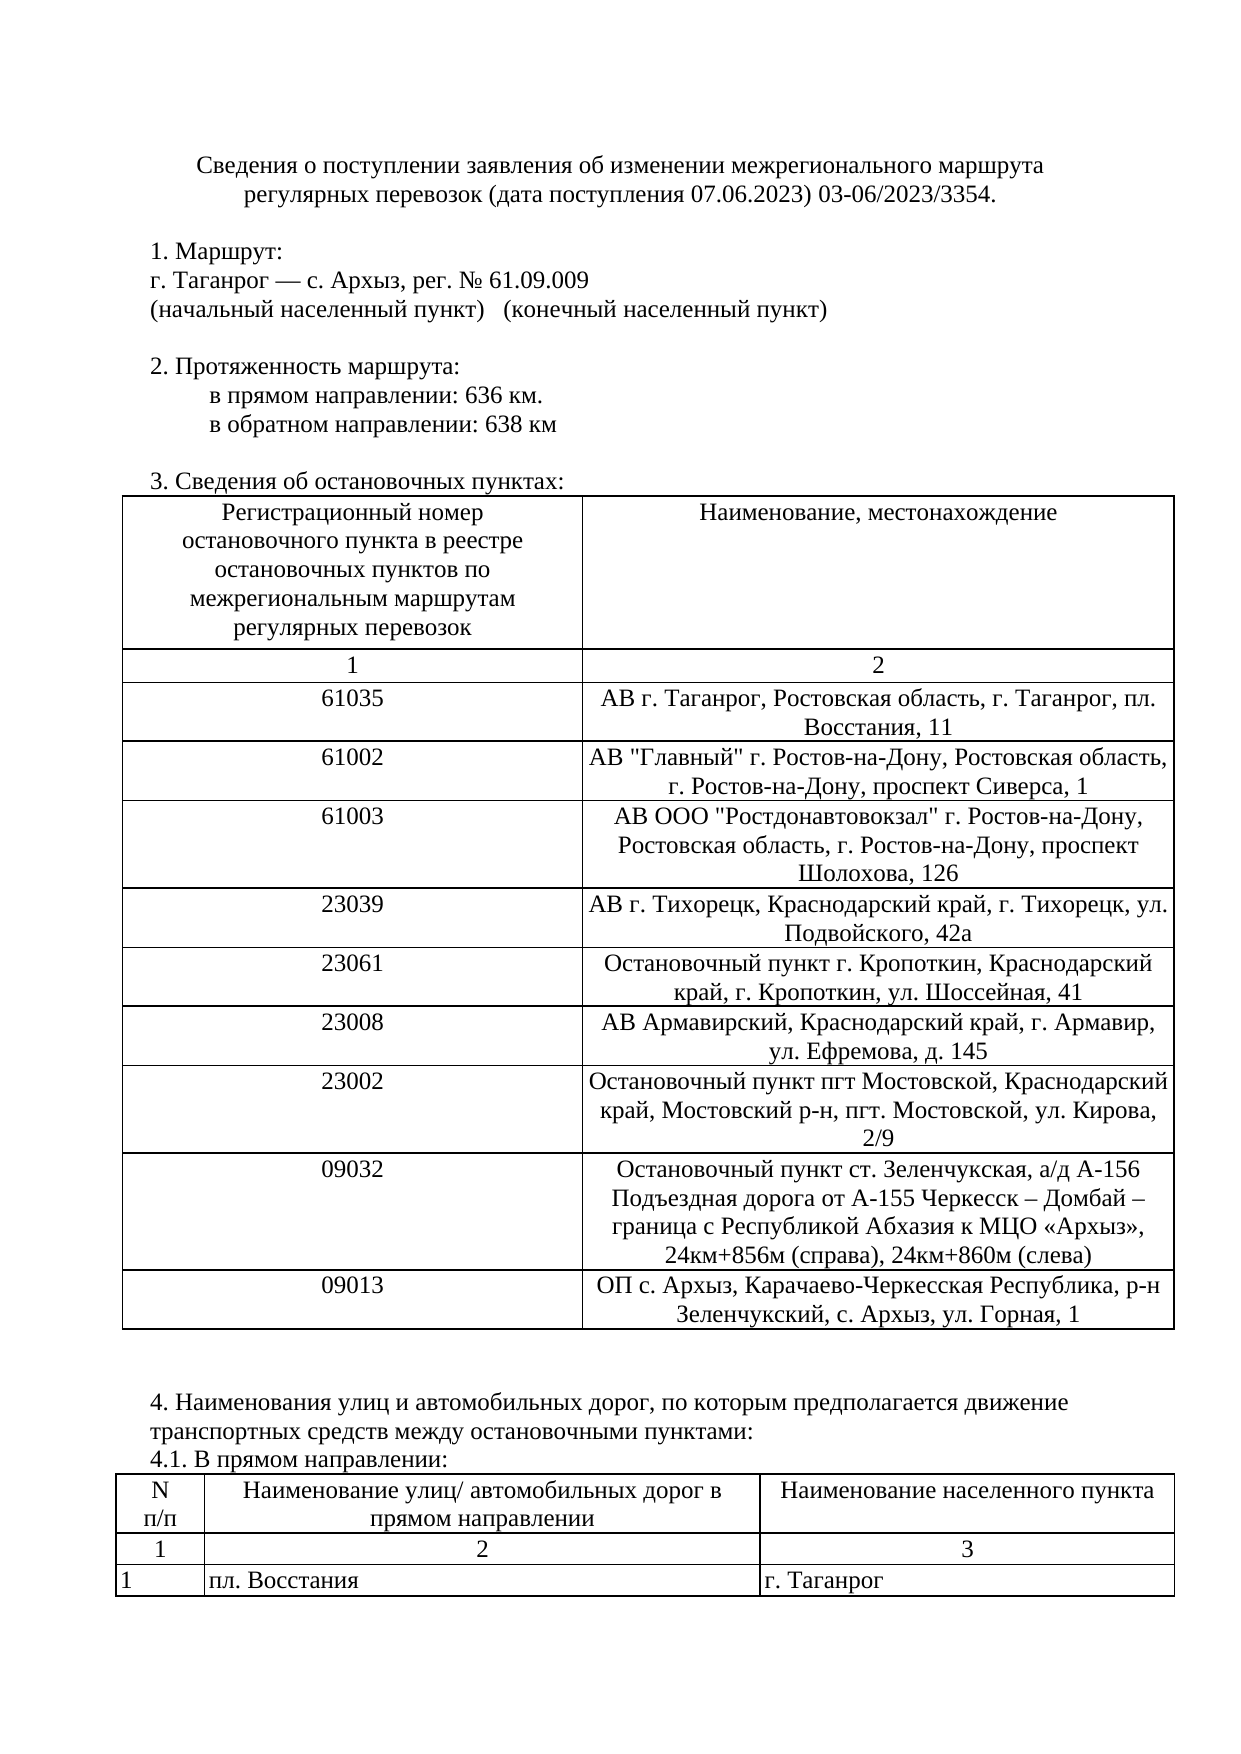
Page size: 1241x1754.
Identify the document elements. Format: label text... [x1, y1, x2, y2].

table_cell АВ Армавирский, Краснодарский край, г. Армавир, ул. Ефремова, д. 145 [583, 1007, 1173, 1064]
table_cell 09013 [123, 1271, 582, 1328]
text г. Таганрог — с. Архыз, рег. № 61.09.009 [150, 265, 1090, 294]
table_header Регистрационный номер остановочного пункта в реестре остановочных пунктов по межрегиональным маршрутам регулярных перевозок [123, 497, 582, 648]
table_cell 3 [761, 1534, 1174, 1564]
text 2. Протяженность маршрута: [150, 351, 1090, 380]
text в прямом направлении: 636 км. [150, 380, 1090, 409]
table_cell 23008 [123, 1007, 582, 1064]
table_cell 23039 [123, 889, 582, 946]
table_cell 61003 [123, 801, 582, 887]
table_cell 1 [117, 1565, 204, 1595]
table_cell АВ г. Таганрог, Ростовская область, г. Таганрог, пл. Восстания, 11 [583, 683, 1173, 740]
table_cell 2 [583, 650, 1173, 681]
text в обратном направлении: 638 км [150, 409, 1090, 437]
table_cell 2 [205, 1534, 759, 1564]
text (начальный населенный пункт) (конечный населенный пункт) [150, 294, 1090, 322]
table_cell 1 [117, 1534, 204, 1564]
table_cell Остановочный пункт г. Кропоткин, Краснодарский край, г. Кропоткин, ул. Шоссейная, 41 [583, 948, 1173, 1005]
text 3. Сведения об остановочных пунктах: [150, 466, 1090, 495]
table_cell 09032 [123, 1154, 582, 1269]
table_cell 61002 [123, 742, 582, 799]
table_cell ОП с. Архыз, Карачаево-Черкесская Республика, р-н Зеленчукский, с. Архыз, ул. Горная, 1 [583, 1271, 1173, 1328]
table_header Наименование населенного пункта [761, 1475, 1174, 1532]
table_cell г. Таганрог [761, 1565, 1174, 1595]
text Сведения о поступлении заявления об изменении межрегионального маршрута регулярных перевозок (дата поступления 07.06.2023) 03-06/2023/3354. [150, 150, 1090, 207]
table_cell АВ г. Тихорецк, Краснодарский край, г. Тихорецк, ул. Подвойского, 42а [583, 889, 1173, 946]
text 4. Наименования улиц и автомобильных дорог, по которым предполагается движение транспортных средств между остановочными пунктами: [150, 1387, 1090, 1444]
table_header Наименование, местонахождение [583, 497, 1173, 648]
table_cell Остановочный пункт ст. Зеленчукская, а/д А-156 Подъездная дорога от А-155 Черкесск – Домбай – граница с Республикой Абхазия к МЦО «Архыз», 24км+856м (справа), 24км+860м (слева) [583, 1154, 1173, 1269]
table_cell пл. Восстания [205, 1565, 759, 1595]
table_cell 1 [123, 650, 582, 681]
table_cell 23002 [123, 1066, 582, 1152]
text 4.1. В прямом направлении: [150, 1444, 1090, 1473]
table_cell АВ ООО "Ростдонавтовокзал" г. Ростов-на-Дону, Ростовская область, г. Ростов-на-Дону, проспект Шолохова, 126 [583, 801, 1173, 887]
table_cell 23061 [123, 948, 582, 1005]
text 1. Маршрут: [150, 236, 1090, 265]
table_header Наименование улиц/ автомобильных дорог в прямом направлении [205, 1475, 759, 1532]
table_cell Остановочный пункт пгт Мостовской, Краснодарский край, Мостовский р-н, пгт. Мостовской, ул. Кирова, 2/9 [583, 1066, 1173, 1152]
table_cell АВ "Главный" г. Ростов-на-Дону, Ростовская область, г. Ростов-на-Дону, проспект Сиверса, 1 [583, 742, 1173, 799]
table_header N п/п [117, 1475, 204, 1532]
table_cell 61035 [123, 683, 582, 740]
